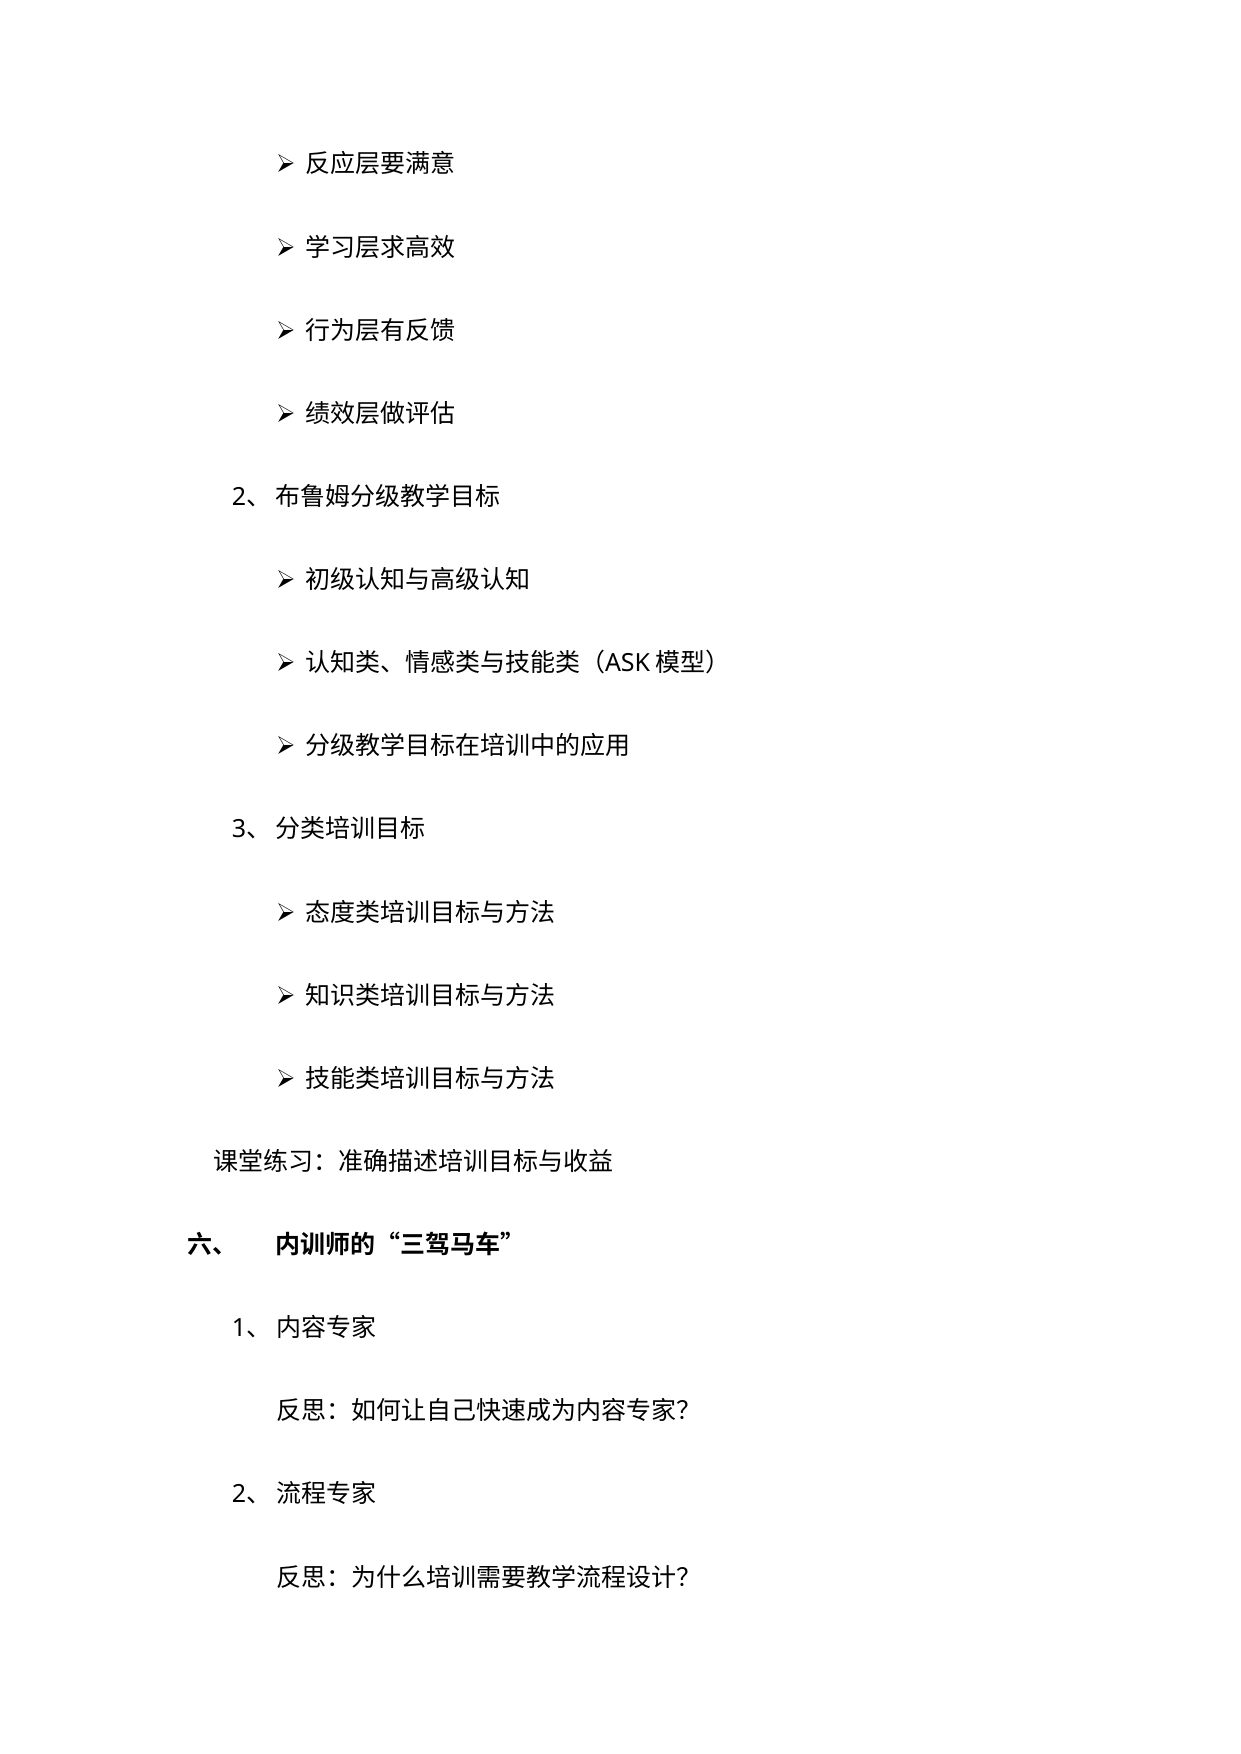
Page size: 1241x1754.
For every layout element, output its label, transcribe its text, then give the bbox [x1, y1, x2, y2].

list 初级认知与高级认知 [276, 545, 1053, 610]
list 绩效层做评估 [276, 379, 1053, 444]
list 内训师的“三驾马车” [187, 1210, 1053, 1275]
list 知识类培训目标与方法 [276, 961, 1053, 1026]
list 认知类、情感类与技能类（ASK模型） [276, 628, 1053, 693]
list 流程专家 [232, 1459, 1053, 1524]
list 态度类培训目标与方法 [276, 878, 1053, 943]
text 课堂练习：准确描述培训目标与收益 [187, 1127, 1053, 1192]
list 反应层要满意 [276, 129, 1053, 194]
list 内容专家 [232, 1293, 1053, 1358]
list 分类培训目标 [232, 794, 1053, 859]
list 行为层有反馈 [276, 296, 1053, 361]
list 分级教学目标在培训中的应用 [276, 711, 1053, 776]
list 学习层求高效 [276, 213, 1053, 278]
list 技能类培训目标与方法 [276, 1044, 1053, 1109]
list 反思：为什么培训需要教学流程设计？ [276, 1543, 1053, 1608]
list 布鲁姆分级教学目标 [232, 462, 1053, 527]
list 反思：如何让自己快速成为内容专家？ [276, 1376, 1053, 1441]
